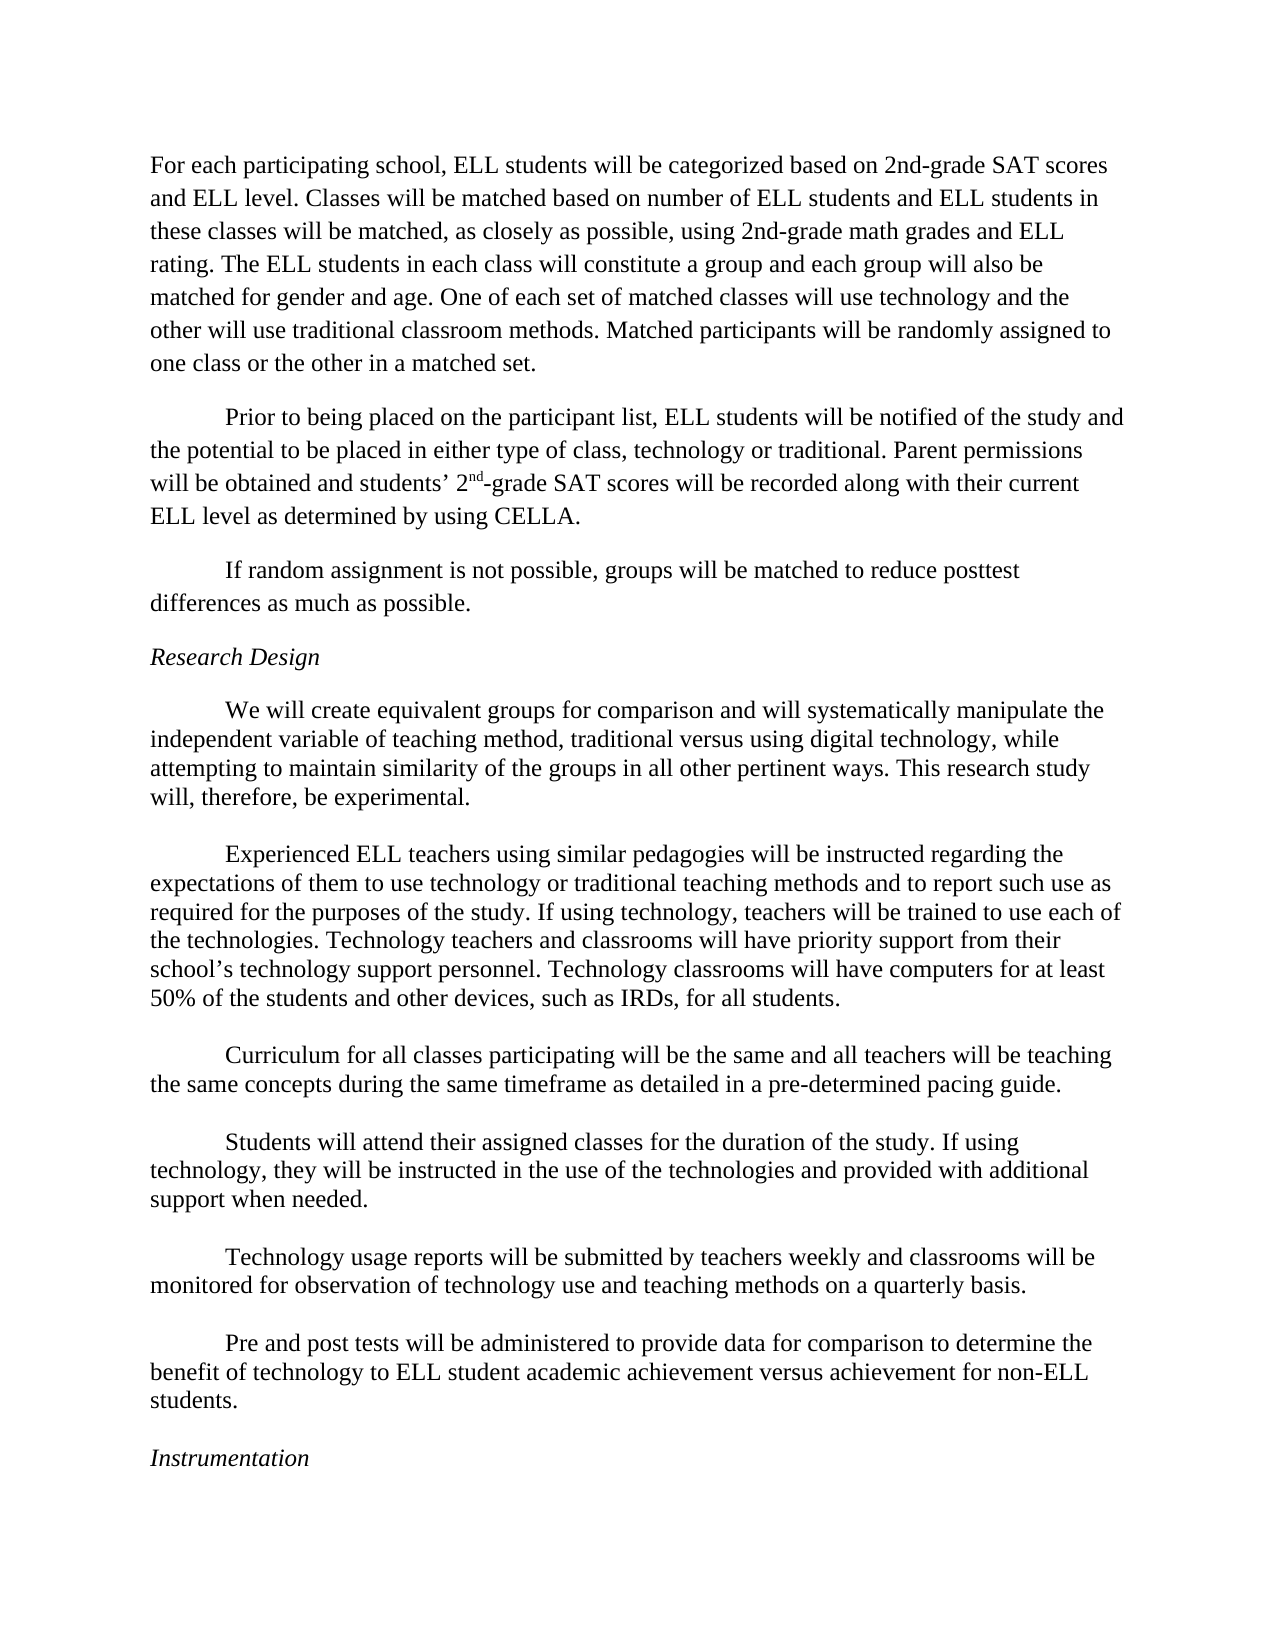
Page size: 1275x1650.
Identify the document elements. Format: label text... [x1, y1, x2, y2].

text Research Design [150, 642, 1125, 671]
text Pre and post tests will be administered to provide data for comparison to determine the benefit of technology to ELL student academic achievement versus achievement for non-ELL students. [150, 1328, 1125, 1414]
text Students will attend their assigned classes for the duration of the study. If using technology, they will be instructed in the use of the technologies and provided with additional support when needed. [150, 1127, 1125, 1213]
text If random assignment is not possible, groups will be matched to reduce posttest differences as much as possible. [150, 555, 1125, 617]
text We will create equivalent groups for comparison and will systematically manipulate the independent variable of teaching method, traditional versus using digital technology, while attempting to maintain similarity of the groups in all other pertinent ways. This research study will, therefore, be experimental. [150, 696, 1125, 811]
text Instrumentation [150, 1443, 1125, 1472]
text Experienced ELL teachers using similar pedagogies will be instructed regarding the expectations of them to use technology or traditional teaching methods and to report such use as required for the purposes of the study. If using technology, teachers will be trained to use each of the technologies. Technology teachers and classrooms will have priority support from their school’s technology support personnel. Technology classrooms will have computers for at least 50% of the students and other devices, such as IRDs, for all students. [150, 839, 1125, 1012]
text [150, 150, 1125, 377]
text Curriculum for all classes participating will be the same and all teachers will be teaching the same concepts during the same timeframe as detailed in a pre-determined pacing guide. [150, 1041, 1125, 1098]
text Technology usage reports will be submitted by teachers weekly and classrooms will be monitored for observation of technology use and teaching methods on a quarterly basis. [150, 1242, 1125, 1299]
text Prior to being placed on the participant list, ELL students will be notified of the study and the potential to be placed in either type of class, technology or traditional. Parent permissions will be obtained and students’ 2nd-grade SAT scores will be recorded along with their current ELL level as determined by using CELLA. [150, 402, 1125, 530]
